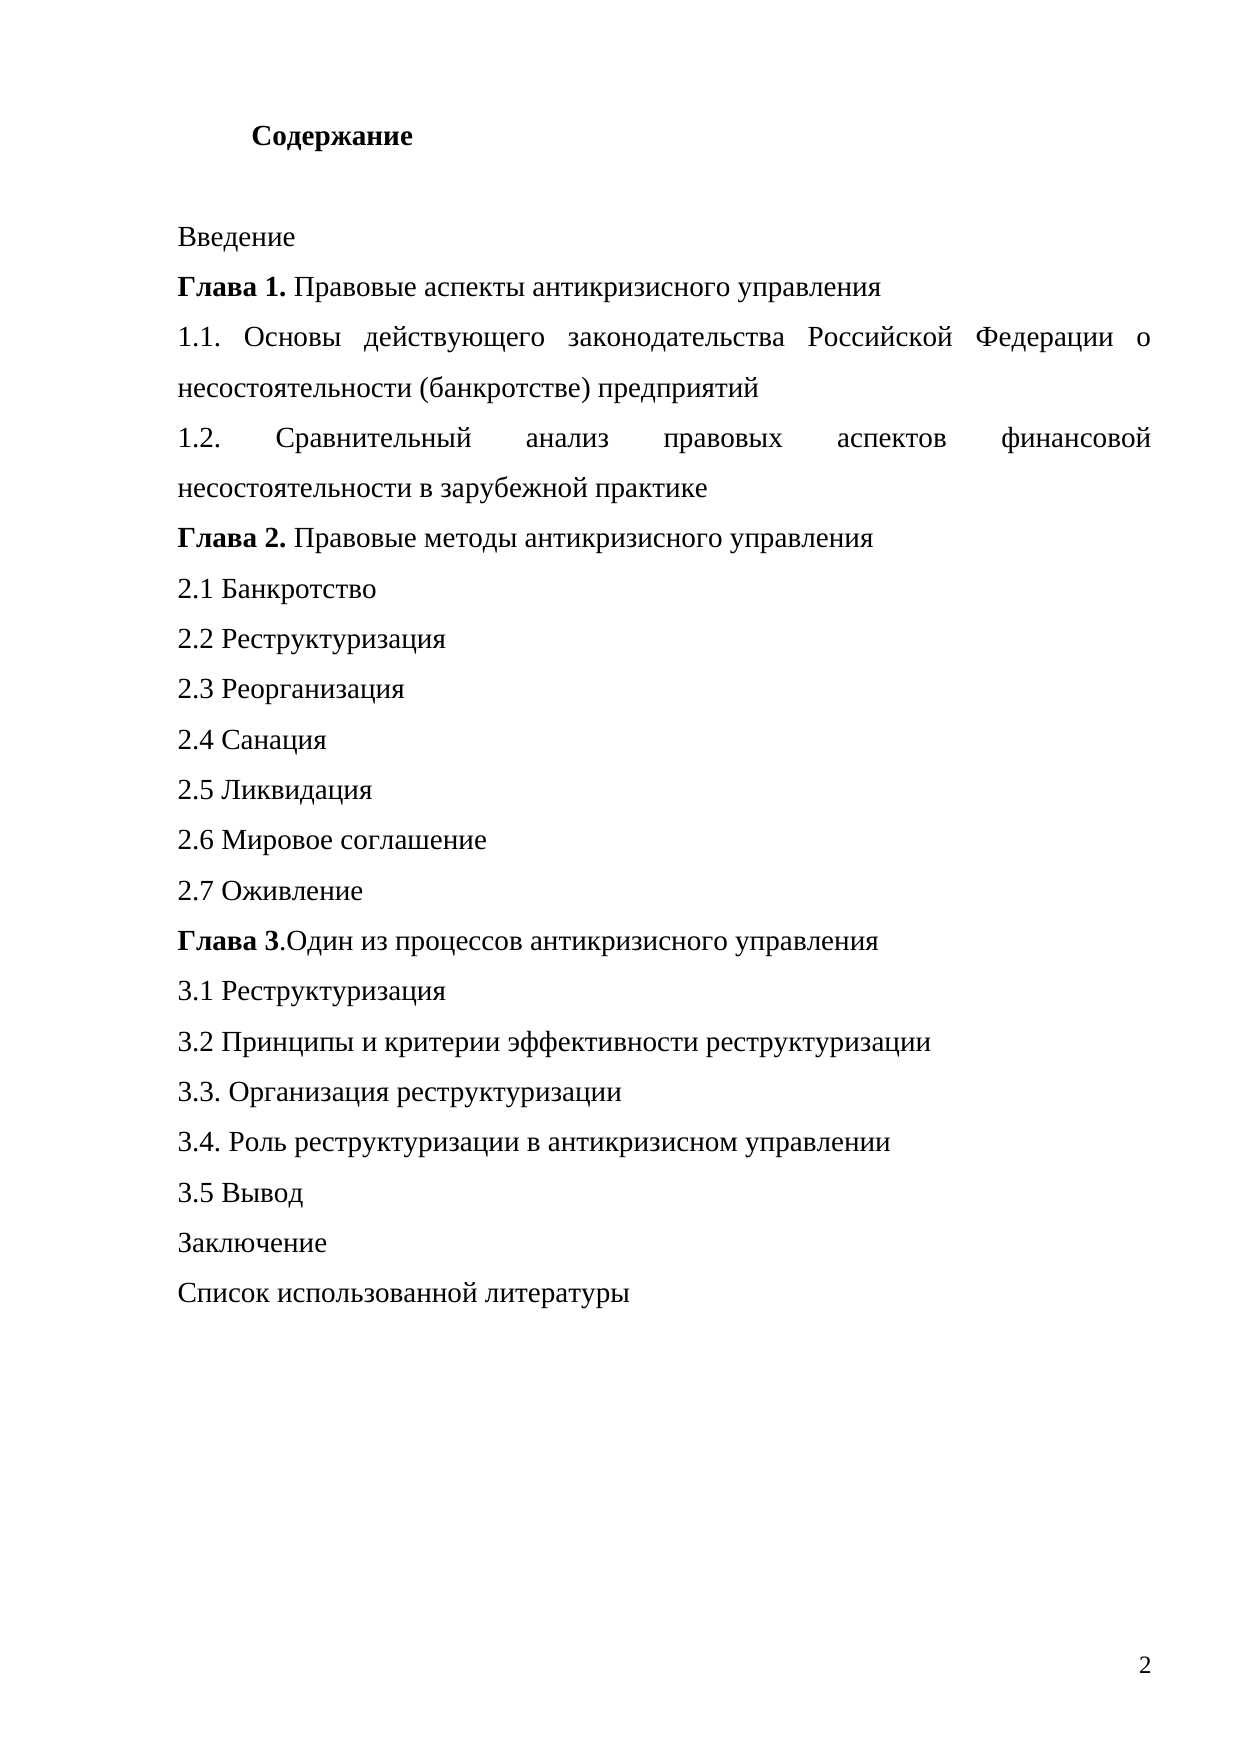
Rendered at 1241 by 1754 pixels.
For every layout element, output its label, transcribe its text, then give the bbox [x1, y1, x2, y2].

text 1.1. Основы действующего законодательства Российской Федерации о несостоятельности (банкротстве) предприятий [177, 319, 1152, 403]
text 3.1 Реструктуризация [177, 973, 1152, 1007]
text Список использованной литературы [177, 1275, 1152, 1309]
text 3.5 Вывод [177, 1175, 1152, 1208]
text Глава 3.Один из процессов антикризисного управления [177, 923, 1152, 957]
text 1.2. Сравнительный анализ правовых аспектов финансовой несостоятельности в зарубежной практике [177, 420, 1152, 504]
text Содержание [177, 118, 1152, 152]
text 3.2 Принципы и критерии эффективности реструктуризации [177, 1024, 1152, 1057]
text Введение [177, 219, 1152, 252]
text Заключение [177, 1225, 1152, 1258]
text 2.2 Реструктуризация [177, 621, 1152, 655]
text 2.1 Банкротство [177, 571, 1152, 604]
text Глава 2. Правовые методы антикризисного управления [177, 521, 1152, 554]
text 2.5 Ликвидация [177, 772, 1152, 806]
text 3.4. Роль реструктуризации в антикризисном управлении [177, 1124, 1152, 1158]
text Глава 1. Правовые аспекты антикризисного управления [177, 269, 1152, 303]
text 3.3. Организация реструктуризации [177, 1074, 1152, 1108]
text 2.4 Санация [177, 722, 1152, 755]
text 2.7 Оживление [177, 873, 1152, 906]
text 2.3 Реорганизация [177, 672, 1152, 705]
text 2.6 Мировое соглашение [177, 822, 1152, 856]
